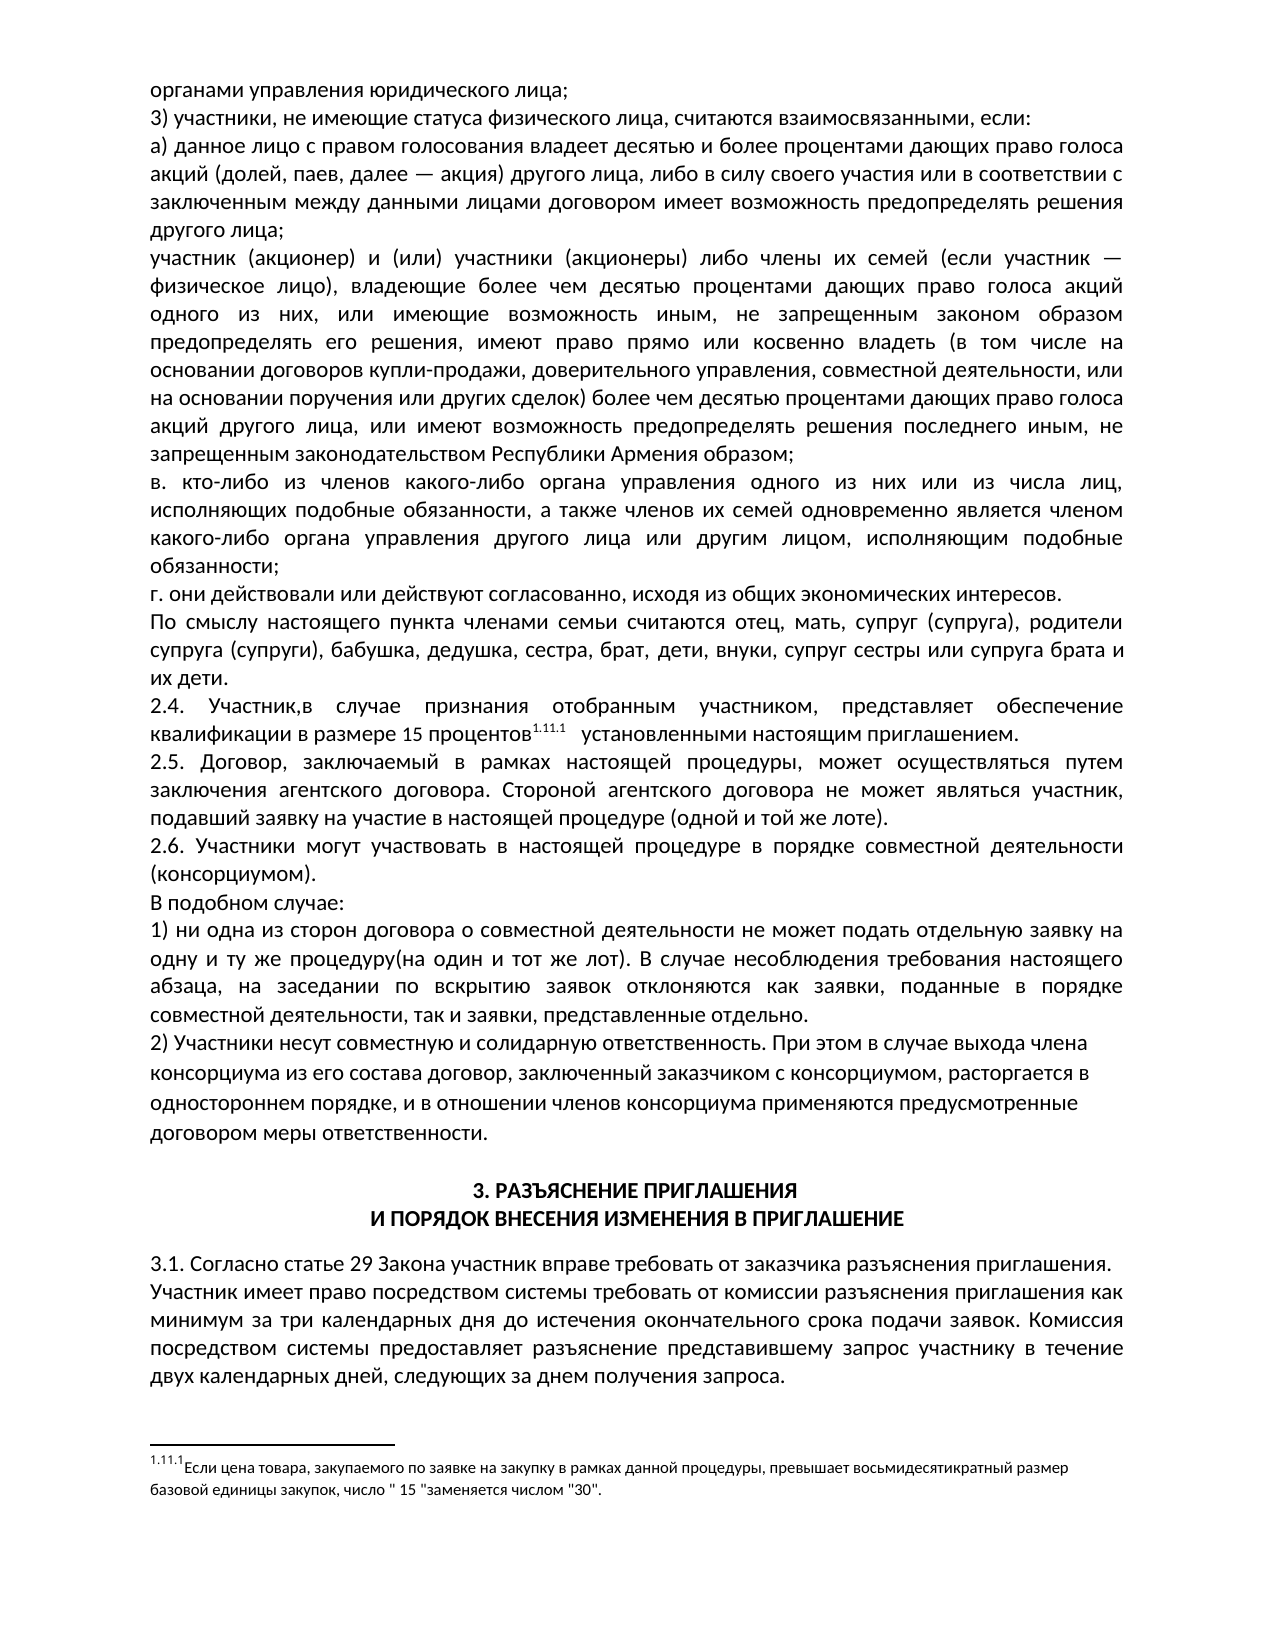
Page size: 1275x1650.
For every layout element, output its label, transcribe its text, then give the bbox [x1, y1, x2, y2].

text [150, 75, 1125, 103]
text 3) участники, не имеющие статуса физического лица, считаются взаимосвязанными, если: [150, 103, 1125, 131]
text Участник имеет право посредством системы требовать от комиссии разъяснения приглашения как минимум за три календарных дня до истечения окончательного срока подачи заявок. Комиссия посредством системы предоставляет разъяснение представившему запрос участнику в течение двух календарных дней, следующих за днем получения запроса. [150, 1277, 1125, 1389]
text г. они действовали или действуют согласованно, исходя из общих экономических интересов. [150, 579, 1125, 607]
text 2.6. Участники могут участвовать в настоящей процедуре в порядке совместной деятельности (консорциумом). [150, 832, 1125, 888]
text 2.5. Договор, заключаемый в рамках настоящей процедуры, может осуществляться путем заключения агентского договора. Стороной агентского договора не может являться участник, подавший заявку на участие в настоящей процедуре (одной и той же лоте). [150, 747, 1125, 832]
text 1) ни одна из сторон договора о совместной деятельности не может подать отдельную заявку на одну и ту же процедуру(на один и тот же лот). В случае несоблюдения требования настоящего абзаца, на заседании по вскрытию заявок отклоняются как заявки, поданные в порядке совместной деятельности, так и заявки, представленные отдельно. [150, 916, 1125, 1028]
text в. кто-либо из членов какого-либо органа управления одного из них или из числа лиц, исполняющих подобные обязанности, а также членов их семей одновременно является членом какого-либо органа управления другого лица или другим лицом, исполняющим подобные обязанности; [150, 467, 1125, 579]
text участник (акционер) и (или) участники (акционеры) либо члены их семей (если участник — физическое лицо), владеющие более чем десятью процентами дающих право голоса акций одного из них, или имеющие возможность иным, не запрещенным законом образом предопределять его решения, имеют право прямо или косвенно владеть (в том числе на основании договоров купли-продажи, доверительного управления, совместной деятельности, или на основании поручения или других сделок) более чем десятью процентами дающих право голоса акций другого лица, или имеют возможность предопределять решения последнего иным, не запрещенным законодательством Республики Армения образом; [150, 243, 1125, 467]
text 3. РАЗЪЯСНЕНИЕ ПРИГЛАШЕНИЯ И ПОРЯДОК ВНЕСЕНИЯ ИЗМЕНЕНИЯ В ПРИГЛАШЕНИЕ [150, 1177, 1125, 1233]
text 2) Участники несут совместную и солидарную ответственность. При этом в случае выхода члена консорциума из его состава договор, заключенный заказчиком с консорциумом, расторгается в одностороннем порядке, и в отношении членов консорциума применяются предусмотренные договором меры ответственности. [150, 1028, 1125, 1146]
text По смыслу настоящего пункта членами семьи считаются отец, мать, супруг (супруга), родители супруга (супруги), бабушка, дедушка, сестра, брат, дети, внуки, супруг сестры или супруга брата и их дети. [150, 607, 1125, 691]
text а) данное лицо с правом голосования владеет десятью и более процентами дающих право голоса акций (долей, паев, далее — акция) другого лица, либо в силу своего участия или в соответствии с заключенным между данными лицами договором имеет возможность предопределять решения другого лица; [150, 131, 1125, 243]
text В подобном случае: [150, 888, 1125, 916]
text 3.1. Согласно статье 29 Закона участник вправе требовать от заказчика разъяснения приглашения. [150, 1249, 1125, 1277]
text 2.4. Участник,в случае признания отобранным участником, представляет обеспечение квалификации в размере 15 процентов1.1 установленными настоящим приглашением. [150, 691, 1125, 747]
